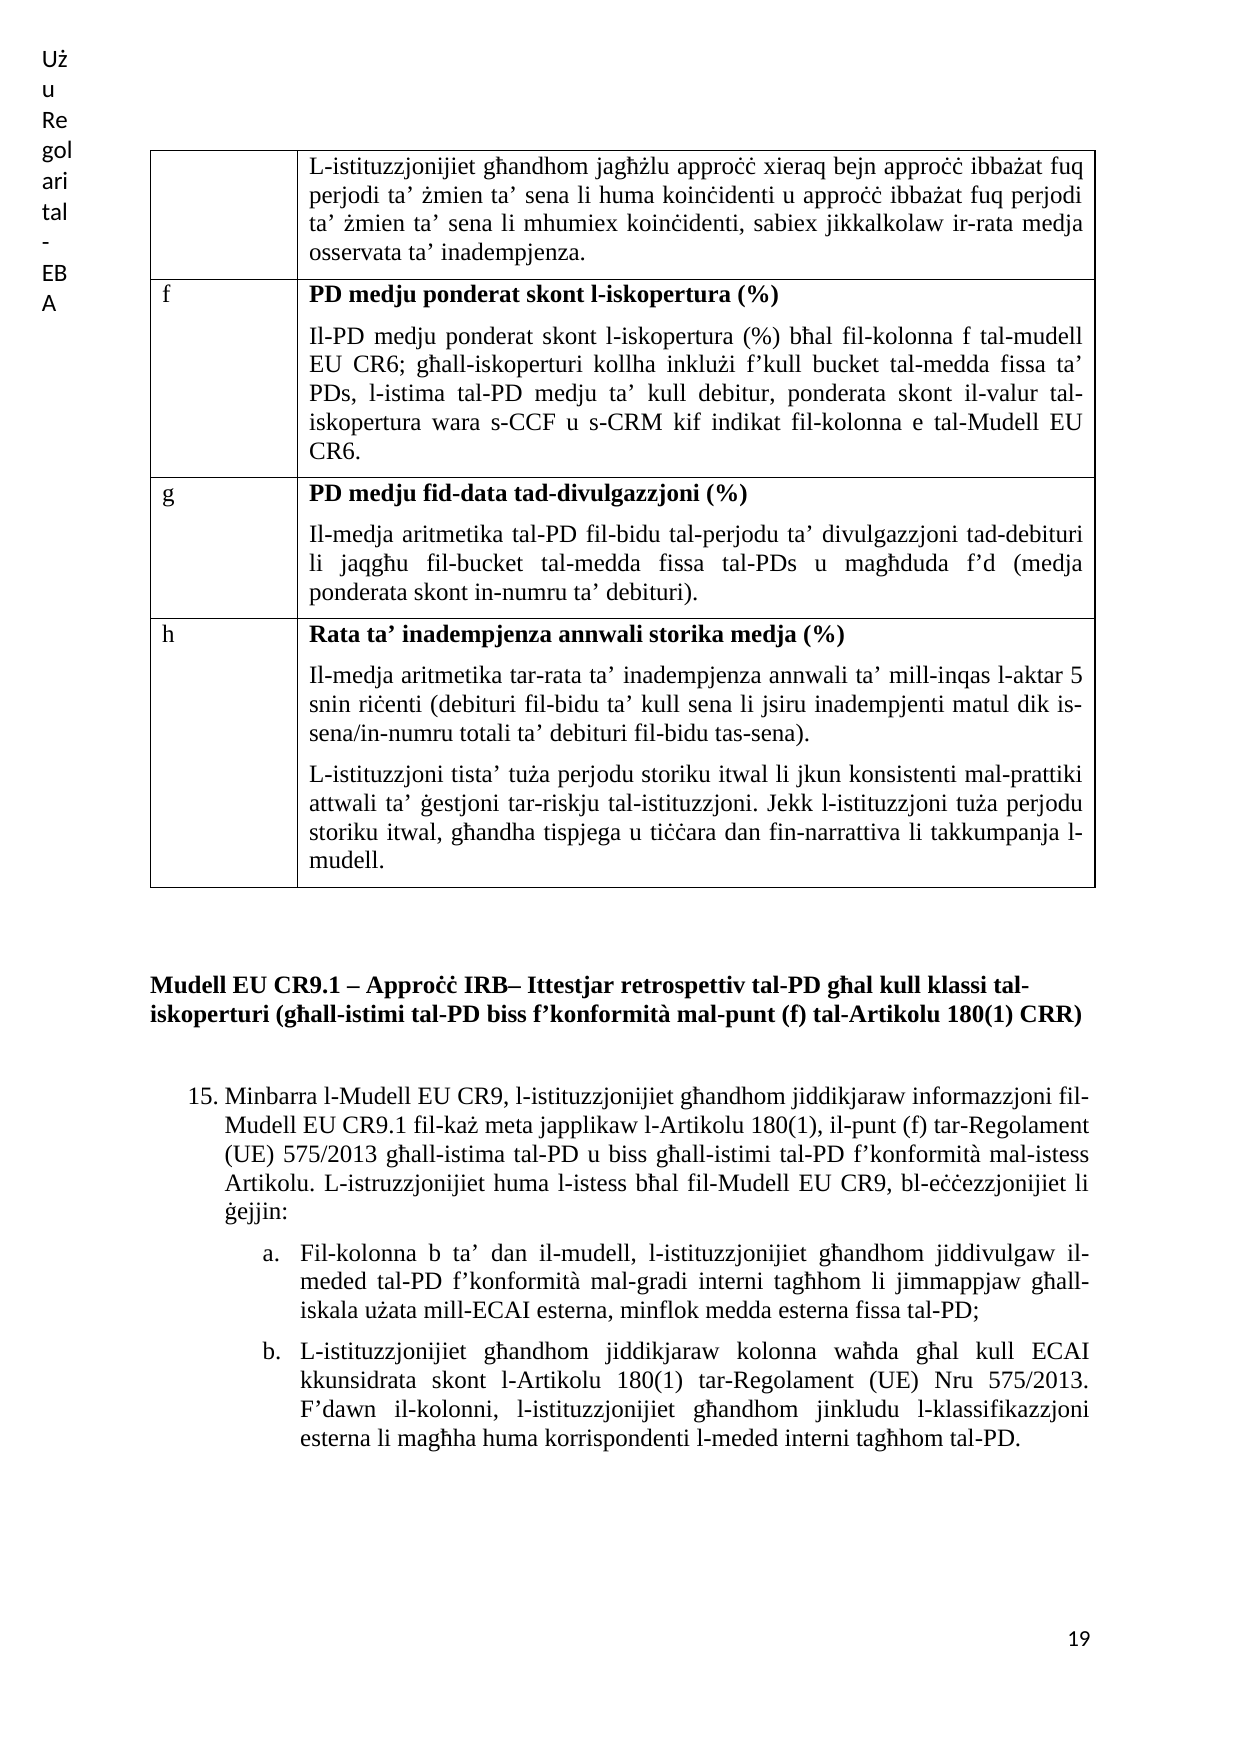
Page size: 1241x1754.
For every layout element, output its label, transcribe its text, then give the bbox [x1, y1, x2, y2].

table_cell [298, 151, 1094, 278]
table_cell e [151, 151, 297, 278]
list L-istituzzjonijiet għandhom jiddikjaraw kolonna waħda għal kull ECAI kkunsidrata skont l-Artikolu 180(1) tar-Regolament (UE) Nru 575/2013. F’dawn il-kolonni, l-istituzzjonijiet għandhom jinkludu l-klassifikazzjoni esterna li magħha huma korrispondenti l-meded interni tagħhom tal-PD. [262, 1336, 1090, 1451]
table_cell PD medju fid-data tad-divulgazzjoni (%) Il-medja aritmetika tal-PD fil-bidu tal-perjodu ta’ divulgazzjoni tad-debituri li jaqgħu fil-bucket tal-medda fissa tal-PDs u magħduda f’d (medja ponderata skont in-numru ta’ debituri). [298, 478, 1094, 618]
table_cell h [151, 619, 297, 887]
list Fil-kolonna b ta’ dan il-mudell, l-istituzzjonijiet għandhom jiddivulgaw il-meded tal-PD f’konformità mal-gradi interni tagħhom li jimmappjaw għall-iskala użata mill-ECAI esterna, minflok medda esterna fissa tal-PD; [262, 1238, 1090, 1324]
list Minbarra l-Mudell EU CR9, l-istituzzjonijiet għandhom jiddikjaraw informazzjoni fil-Mudell EU CR9.1 fil-każ meta japplikaw l-Artikolu 180(1), il-punt (f) tar-Regolament (UE) 575/2013 għall-istima tal-PD u biss għall-istimi tal-PD f’konformità mal-istess Artikolu. L-istruzzjonijiet huma l-istess bħal fil-Mudell EU CR9, bl-eċċezzjonijiet li ġejjin: [187, 1081, 1090, 1225]
text Mudell EU CR9.1 – Approċċ IRB– Ittestjar retrospettiv tal-PD għal kull klassi tal-iskoperturi (għall-istimi tal-PD biss f’konformità mal-punt (f) tal-Artikolu 180(1) CRR) [150, 970, 1090, 1028]
table_cell f [151, 280, 297, 477]
table_cell Rata ta’ inadempjenza annwali storika medja (%) Il-medja aritmetika tar-rata ta’ inadempjenza annwali ta’ mill-inqas l-aktar 5 snin riċenti (debituri fil-bidu ta’ kull sena li jsiru inadempjenti matul dik is-sena/in-numru totali ta’ debituri fil-bidu tas-sena). L-istituzzjoni tista’ tuża perjodu storiku itwal li jkun konsistenti mal-prattiki attwali ta’ ġestjoni tar-riskju tal-istituzzjoni. Jekk l-istituzzjoni tuża perjodu storiku itwal, għandha tispjega u tiċċara dan fin-narrattiva li takkumpanja l-mudell. [298, 619, 1094, 887]
table_cell PD medju ponderat skont l-iskopertura (%) Il-PD medju ponderat skont l-iskopertura (%) bħal fil-kolonna f tal-mudell EU CR6; għall-iskoperturi kollha inklużi f’kull bucket tal-medda fissa ta’ PDs, l-istima tal-PD medju ta’ kull debitur, ponderata skont il-valur tal-iskopertura wara s-CCF u s-CRM kif indikat fil-kolonna e tal-Mudell EU CR6. [298, 280, 1094, 477]
table_cell g [151, 478, 297, 618]
